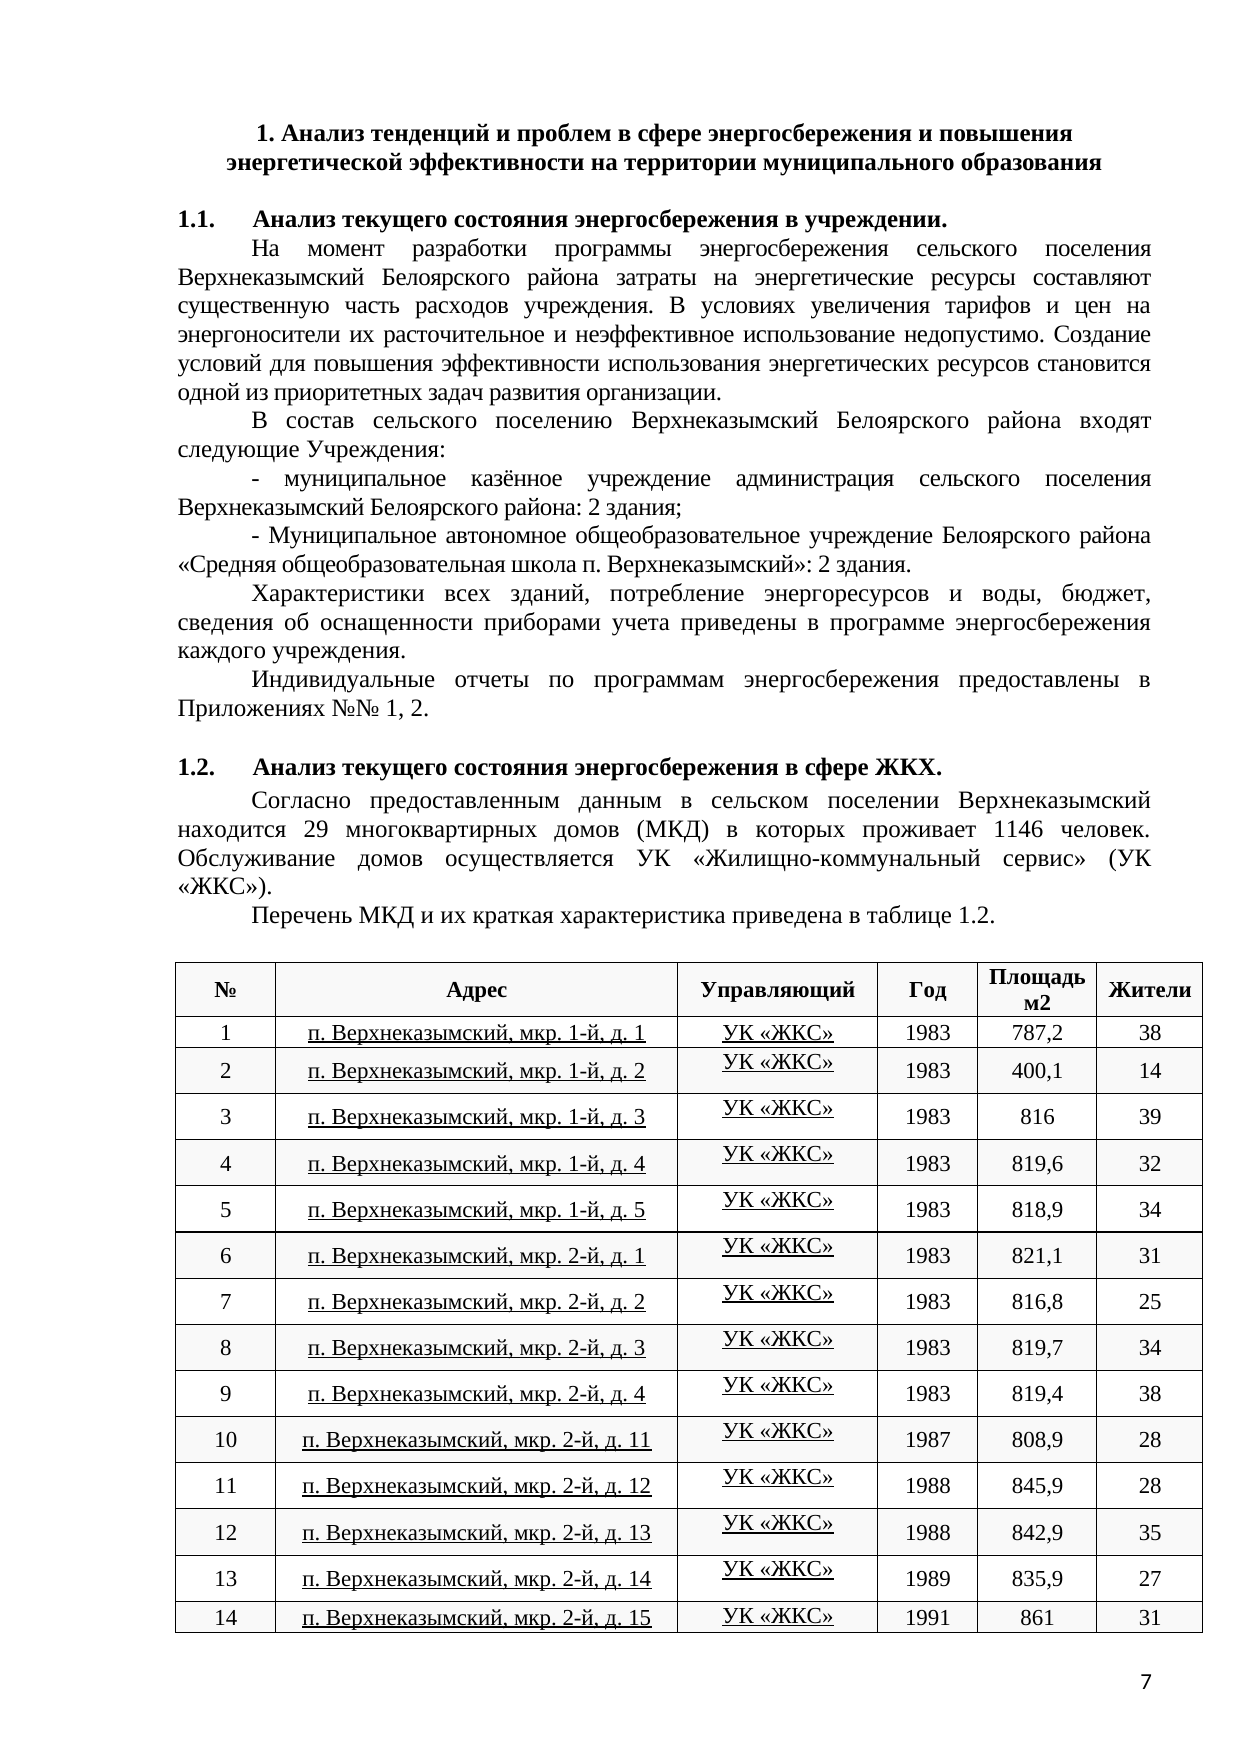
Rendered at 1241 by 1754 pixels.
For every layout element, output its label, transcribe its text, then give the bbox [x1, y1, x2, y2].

table_cell 34 [1097, 1186, 1202, 1231]
table_cell 6 [176, 1233, 275, 1278]
table_cell 1983 [878, 1017, 977, 1047]
table_cell п. Верхнеказымский, мкр. 2-й, д. 1 [276, 1233, 677, 1278]
table_cell 1983 [878, 1371, 977, 1416]
table_cell п. Верхнеказымский, мкр. 1-й, д. 1 [276, 1017, 677, 1047]
table_cell УК «ЖКС» [678, 1463, 877, 1508]
table_cell 28 [1097, 1417, 1202, 1462]
table_cell 2 [176, 1048, 275, 1093]
table_cell 11 [176, 1463, 275, 1508]
table_cell 816,8 [978, 1279, 1096, 1324]
table_cell 7 [176, 1279, 275, 1324]
table_cell 1983 [878, 1140, 977, 1185]
table_cell 14 [176, 1602, 275, 1632]
table_cell п. Верхнеказымский, мкр. 2-й, д. 4 [276, 1371, 677, 1416]
subtitle Анализ текущего состояния энергосбережения в сфере ЖКХ. [177, 752, 1152, 781]
table_cell УК «ЖКС» [678, 1602, 877, 1632]
table_cell УК «ЖКС» [678, 1017, 877, 1047]
table_cell УК «ЖКС» [678, 1233, 877, 1278]
table_cell п. Верхнеказымский, мкр. 2-й, д. 3 [276, 1325, 677, 1370]
table_cell 25 [1097, 1279, 1202, 1324]
table_cell 14 [1097, 1048, 1202, 1093]
table_cell п. Верхнеказымский, мкр. 1-й, д. 3 [276, 1094, 677, 1139]
table_header Адрес [276, 963, 677, 1016]
table_cell 1983 [878, 1325, 977, 1370]
table_cell УК «ЖКС» [678, 1556, 877, 1601]
table_cell п. Верхнеказымский, мкр. 2-й, д. 12 [276, 1463, 677, 1508]
table_cell 1989 [878, 1556, 977, 1601]
table_cell 1983 [878, 1048, 977, 1093]
table_cell 819,7 [978, 1325, 1096, 1370]
text Индивидуальные отчеты по программам энергосбережения предоставлены в Приложениях №№ 1, 2. [177, 664, 1152, 722]
table_cell УК «ЖКС» [678, 1371, 877, 1416]
table_cell 821,1 [978, 1233, 1096, 1278]
table_cell УК «ЖКС» [678, 1509, 877, 1554]
table_header Жители [1097, 963, 1202, 1016]
table_cell 845,9 [978, 1463, 1096, 1508]
table_cell 818,9 [978, 1186, 1096, 1231]
table_cell 842,9 [978, 1509, 1096, 1554]
table_cell 400,1 [978, 1048, 1096, 1093]
table_cell 8 [176, 1325, 275, 1370]
table_cell 4 [176, 1140, 275, 1185]
table_cell 816 [978, 1094, 1096, 1139]
table_cell 1983 [878, 1094, 977, 1139]
table_cell 35 [1097, 1509, 1202, 1554]
table_cell УК «ЖКС» [678, 1094, 877, 1139]
table_cell УК «ЖКС» [678, 1279, 877, 1324]
text - муниципальное казённое учреждение администрация сельского поселения Верхнеказымский Белоярского района: 2 здания; [177, 463, 1152, 521]
table_cell 1987 [878, 1417, 977, 1462]
table_cell 808,9 [978, 1417, 1096, 1462]
table_cell УК «ЖКС» [678, 1140, 877, 1185]
table_cell 32 [1097, 1140, 1202, 1185]
table_cell 9 [176, 1371, 275, 1416]
table_cell 5 [176, 1186, 275, 1231]
table_cell 1 [176, 1017, 275, 1047]
table_cell 3 [176, 1094, 275, 1139]
table_cell п. Верхнеказымский, мкр. 2-й, д. 11 [276, 1417, 677, 1462]
table_cell 1988 [878, 1509, 977, 1554]
table_cell 28 [1097, 1463, 1202, 1508]
subtitle Анализ текущего состояния энергосбережения в учреждении. [177, 204, 1152, 233]
table_cell п. Верхнеказымский, мкр. 1-й, д. 5 [276, 1186, 677, 1231]
table_cell 1983 [878, 1233, 977, 1278]
table_cell 34 [1097, 1325, 1202, 1370]
table_cell 861 [978, 1602, 1096, 1632]
text Согласно предоставленным данным в сельском поселении Верхнеказымский находится 29 многоквартирных домов (МКД) в которых проживает 1146 человек. Обслуживание домов осуществляется УК «Жилищно-коммунальный сервис» (УК «ЖКС»). [177, 785, 1152, 900]
table_header Год [878, 963, 977, 1016]
table_cell 835,9 [978, 1556, 1096, 1601]
table_cell УК «ЖКС» [678, 1417, 877, 1462]
table_cell 1988 [878, 1463, 977, 1508]
table_cell п. Верхнеказымский, мкр. 2-й, д. 15 [276, 1602, 677, 1632]
table_cell п. Верхнеказымский, мкр. 2-й, д. 2 [276, 1279, 677, 1324]
table_cell 819,4 [978, 1371, 1096, 1416]
subtitle 1. Анализ тенденций и проблем в сфере энергосбережения и повышения энергетической эффективности на территории муниципального образования [177, 118, 1152, 176]
table_cell УК «ЖКС» [678, 1186, 877, 1231]
table_header Управляющий [678, 963, 877, 1016]
table_cell 12 [176, 1509, 275, 1554]
table_cell 38 [1097, 1371, 1202, 1416]
text - Муниципальное автономное общеобразовательное учреждение Белоярского района «Средняя общеобразовательная школа п. Верхнеказымский»: 2 здания. [177, 521, 1152, 578]
table_cell 787,2 [978, 1017, 1096, 1047]
table_cell 1991 [878, 1602, 977, 1632]
text Характеристики всех зданий, потребление энергоресурсов и воды, бюджет, сведения об оснащенности приборами учета приведены в программе энергосбережения каждого учреждения. [177, 578, 1152, 664]
text В состав сельского поселению Верхнеказымский Белоярского района входят следующие Учреждения: [177, 406, 1152, 463]
table_cell 1983 [878, 1279, 977, 1324]
table_cell 1983 [878, 1186, 977, 1231]
table_cell 10 [176, 1417, 275, 1462]
table_cell 38 [1097, 1017, 1202, 1047]
table_cell 13 [176, 1556, 275, 1601]
table_cell п. Верхнеказымский, мкр. 2-й, д. 13 [276, 1509, 677, 1554]
table_cell п. Верхнеказымский, мкр. 2-й, д. 14 [276, 1556, 677, 1601]
table_cell 819,6 [978, 1140, 1096, 1185]
table_cell 31 [1097, 1602, 1202, 1632]
text Перечень МКД и их краткая характеристика приведена в таблице 1.2. [177, 900, 1152, 929]
table_cell 27 [1097, 1556, 1202, 1601]
table_header № [176, 963, 275, 1016]
text На момент разработки программы энергосбережения сельского поселения Верхнеказымский Белоярского района затраты на энергетические ресурсы составляют существенную часть расходов учреждения. В условиях увеличения тарифов и цен на энергоносители их расточительное и неэффективное использование недопустимо. Создание условий для повышения эффективности использования энергетических ресурсов становится одной из приоритетных задач развития организации. [177, 233, 1152, 406]
table_cell 39 [1097, 1094, 1202, 1139]
table_header Площадь м2 [978, 963, 1096, 1016]
table_cell п. Верхнеказымский, мкр. 1-й, д. 4 [276, 1140, 677, 1185]
table_cell УК «ЖКС» [678, 1048, 877, 1093]
table_cell п. Верхнеказымский, мкр. 1-й, д. 2 [276, 1048, 677, 1093]
table_cell УК «ЖКС» [678, 1325, 877, 1370]
table_cell 31 [1097, 1233, 1202, 1278]
